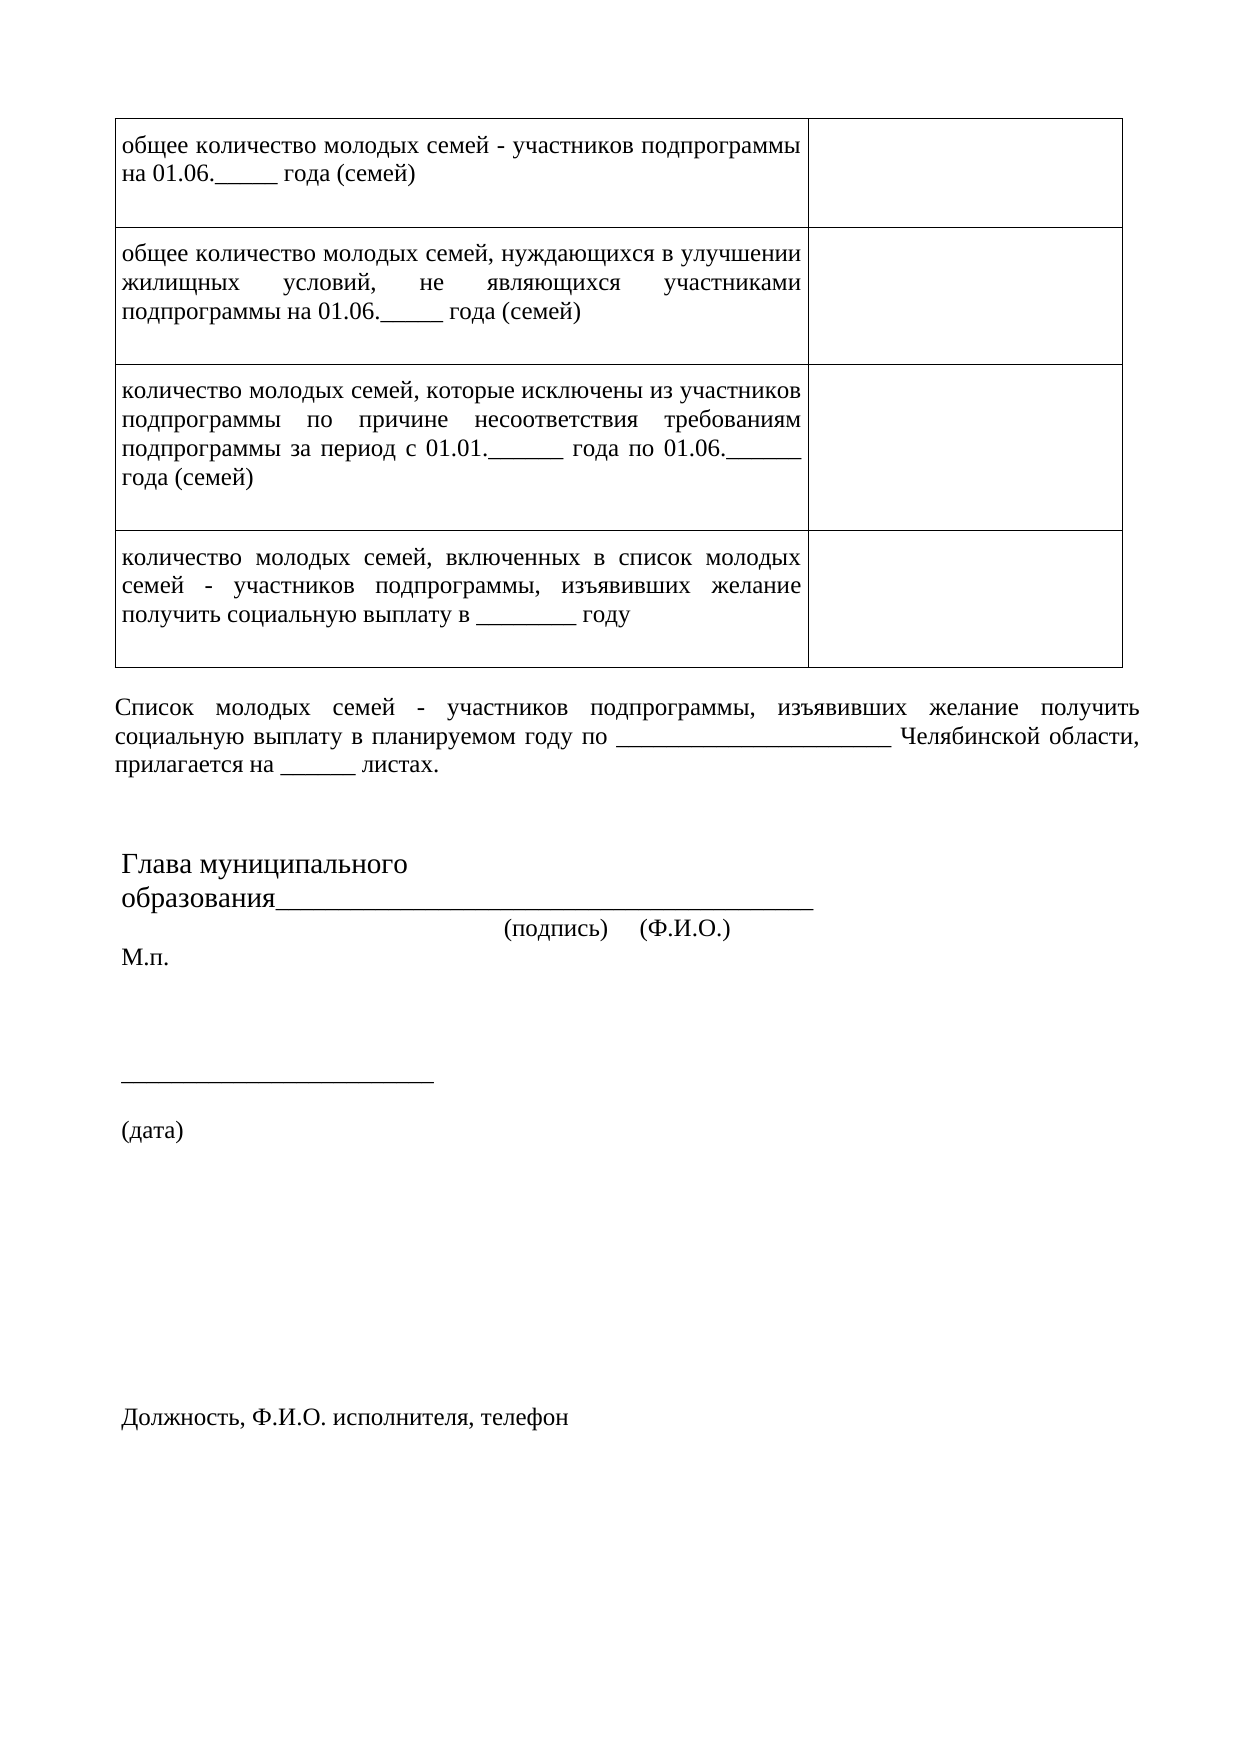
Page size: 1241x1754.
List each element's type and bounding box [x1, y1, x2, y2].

table_header [103, 118, 1152, 1619]
